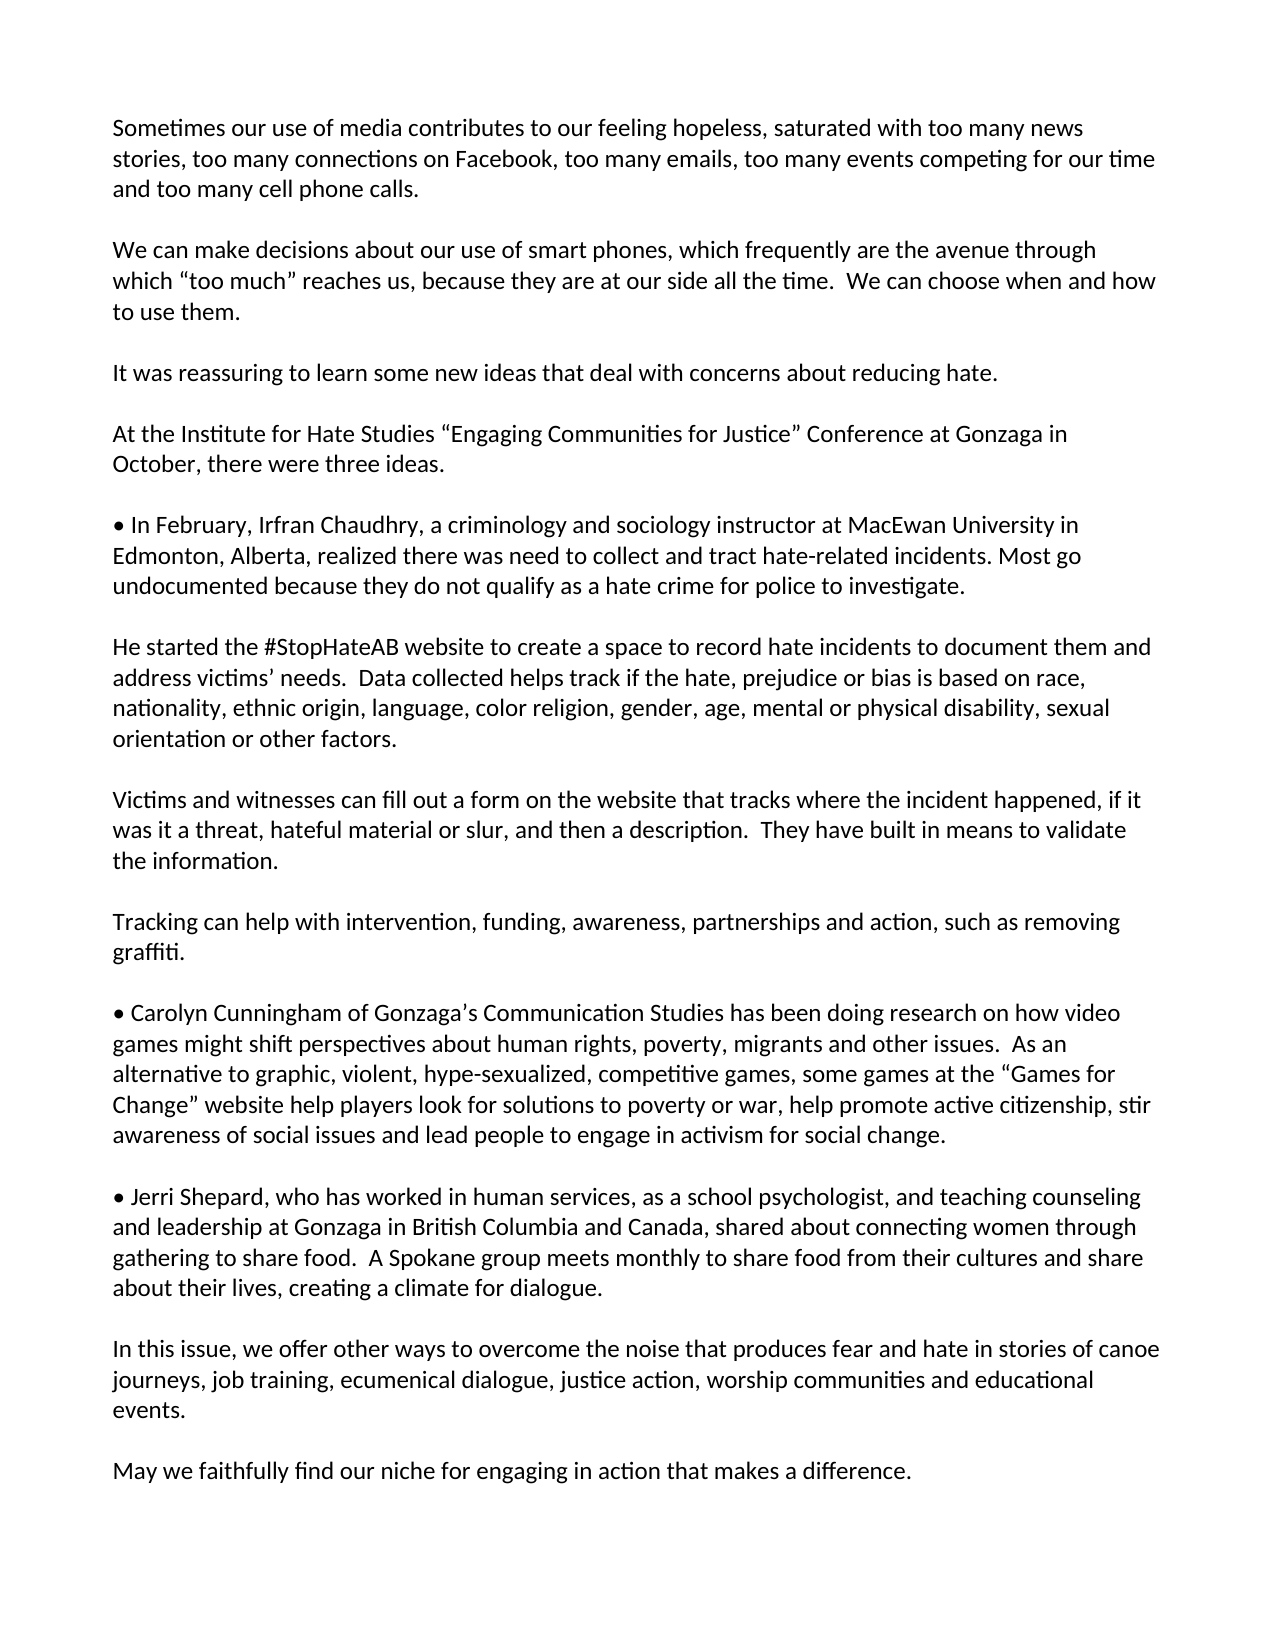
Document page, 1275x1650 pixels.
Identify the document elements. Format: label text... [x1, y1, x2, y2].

text We can make decisions about our use of smart phones, which frequently are the avenue through which “too much” reaches us, because they are at our side all the time. We can choose when and how to use them. [112, 234, 1162, 326]
text It was reassuring to learn some new ideas that deal with concerns about reducing hate. [112, 357, 1162, 387]
text Sometimes our use of media contributes to our feeling hopeless, saturated with too many news stories, too many connections on Facebook, too many emails, too many events competing for our time and too many cell phone calls. [112, 112, 1162, 204]
text • In February, Irfran Chaudhry, a criminology and sociology instructor at MacEwan University in Edmonton, Alberta, realized there was need to collect and tract hate-related incidents. Most go undocumented because they do not qualify as a hate crime for police to investigate. [112, 509, 1162, 601]
text May we faithfully find our niche for engaging in action that makes a difference. [112, 1455, 1162, 1486]
text At the Institute for Hate Studies “Engaging Communities for Justice” Conference at Gonzaga in October, there were three ideas. [112, 418, 1162, 479]
text Victims and witnesses can fill out a form on the website that tracks where the incident happened, if it was it a threat, hateful material or slur, and then a description. They have built in means to validate the information. [112, 784, 1162, 876]
text • Jerri Shepard, who has worked in human services, as a school psychologist, and teaching counseling and leadership at Gonzaga in British Columbia and Canada, shared about connecting women through gathering to share food. A Spokane group meets monthly to share food from their cultures and share about their lives, creating a climate for dialogue. [112, 1181, 1162, 1303]
text • Carolyn Cunningham of Gonzaga’s Communication Studies has been doing research on how video games might shift perspectives about human rights, poverty, migrants and other issues. As an alternative to graphic, violent, hype-sexualized, competitive games, some games at the “Games for Change” website help players look for solutions to poverty or war, help promote active citizenship, stir awareness of social issues and lead people to engage in activism for social change. [112, 998, 1162, 1150]
text In this issue, we offer other ways to overcome the noise that produces fear and hate in stories of canoe journeys, job training, ecumenical dialogue, justice action, worship communities and educational events. [112, 1333, 1162, 1425]
text Tracking can help with intervention, funding, awareness, partnerships and action, such as removing graffiti. [112, 906, 1162, 967]
text He started the #StopHateAB website to create a space to record hate incidents to document them and address victims’ needs. Data collected helps track if the hate, prejudice or bias is based on race, nationality, ethnic origin, language, color religion, gender, age, mental or physical disability, sexual orientation or other factors. [112, 631, 1162, 753]
